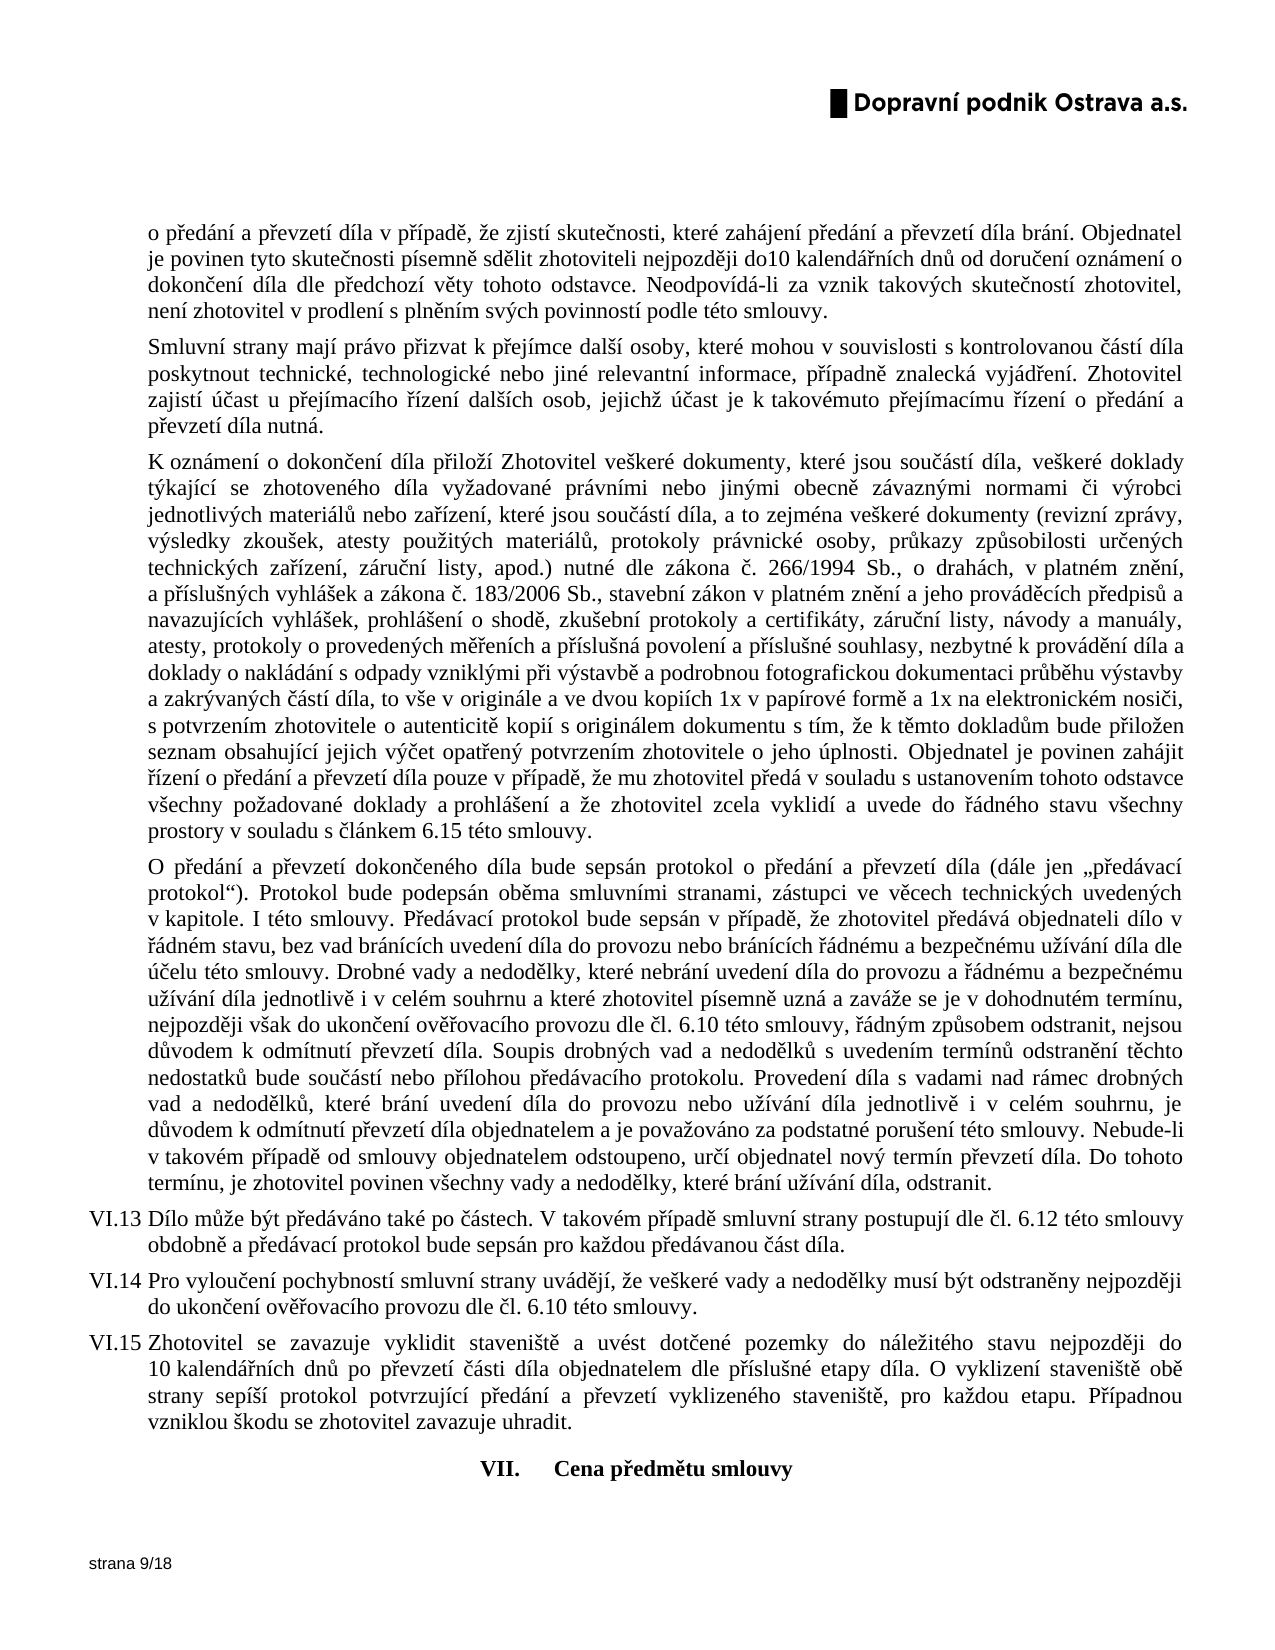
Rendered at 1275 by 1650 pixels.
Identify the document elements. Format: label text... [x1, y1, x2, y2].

picture [830, 89, 1187, 118]
list Zhotovitel se zavazuje vyklidit staveniště a uvést dotčené pozemky do náležitého stavu nejpozději do 10 kalendářních dnů po převzetí části díla objednatelem dle příslušné etapy díla. O vyklizení staveniště obě strany sepíší protokol potvrzující předání a převzetí vyklizeného staveniště, pro každou etapu. Případnou vzniklou škodu se zhotovitel zavazuje uhradit. [89, 1329, 1184, 1434]
list O předání a převzetí dokončeného díla bude sepsán protokol o předání a převzetí díla (dále jen „předávací protokol“). Protokol bude podepsán oběma smluvními stranami, zástupci ve věcech technických uvedených v kapitole. I této smlouvy. Předávací protokol bude sepsán v případě, že zhotovitel předává objednateli dílo v řádném stavu, bez vad bránících uvedení díla do provozu nebo bránících řádnému a bezpečnému užívání díla dle účelu této smlouvy. Drobné vady a nedodělky, které nebrání uvedení díla do provozu a řádnému a bezpečnému užívání díla jednotlivě i v celém souhrnu a které zhotovitel písemně uzná a zaváže se je v dohodnutém termínu, nejpozději však do ukončení ověřovacího provozu dle čl. 6.10 této smlouvy, řádným způsobem odstranit, nejsou důvodem k odmítnutí převzetí díla. Soupis drobných vad a nedodělků s uvedením termínů odstranění těchto nedostatků bude součástí nebo přílohou předávacího protokolu. Provedení díla s vadami nad rámec drobných vad a nedodělků, které brání uvedení díla do provozu nebo užívání díla jednotlivě i v celém souhrnu, je důvodem k odmítnutí převzetí díla objednatelem a je považováno za podstatné porušení této smlouvy. Nebude-li v takovém případě od smlouvy objednatelem odstoupeno, určí objednatel nový termín převzetí díla. Do tohoto termínu, je zhotovitel povinen všechny vady a nedodělky, které brání užívání díla, odstranit. [148, 853, 1184, 1195]
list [148, 218, 1184, 324]
subtitle Cena předmětu smlouvy [89, 1455, 1184, 1482]
list K oznámení o dokončení díla přiloží Zhotovitel veškeré dokumenty, které jsou součástí díla, veškeré doklady týkající se zhotoveného díla vyžadované právními nebo jinými obecně závaznými normami či výrobci jednotlivých materiálů nebo zařízení, které jsou součástí díla, a to zejména veškeré dokumenty (revizní zprávy, výsledky zkoušek, atesty použitých materiálů, protokoly právnické osoby, průkazy způsobilosti určených technických zařízení, záruční listy, apod.) nutné dle zákona č. 266/1994 Sb., o drahách, v platném znění, a příslušných vyhlášek a zákona č. 183/2006 Sb., stavební zákon v platném znění a jeho prováděcích předpisů a navazujících vyhlášek, prohlášení o shodě, zkušební protokoly a certifikáty, záruční listy, návody a manuály, atesty, protokoly o provedených měřeních a příslušná povolení a příslušné souhlasy, nezbytné k provádění díla a doklady o nakládání s odpady vzniklými při výstavbě a podrobnou fotografickou dokumentaci průběhu výstavby a zakrývaných částí díla, to vše v originále a ve dvou kopiích 1x v papírové formě a 1x na elektronickém nosiči, s potvrzením zhotovitele o autenticitě kopií s originálem dokumentu s tím, že k těmto dokladům bude přiložen seznam obsahující jejich výčet opatřený potvrzením zhotovitele o jeho úplnosti. Objednatel je povinen zahájit řízení o předání a převzetí díla pouze v případě, že mu zhotovitel předá v souladu s ustanovením tohoto odstavce všechny požadované doklady a prohlášení a že zhotovitel zcela vyklidí a uvede do řádného stavu všechny prostory v souladu s článkem 6.15 této smlouvy. [148, 448, 1184, 843]
list Dílo může být předáváno také po částech. V takovém případě smluvní strany postupují dle čl. 6.12 této smlouvy obdobně a předávací protokol bude sepsán pro každou předávanou část díla. [89, 1205, 1184, 1257]
list Pro vyloučení pochybností smluvní strany uvádějí, že veškeré vady a nedodělky musí být odstraněny nejpozději do ukončení ověřovacího provozu dle čl. 6.10 této smlouvy. [89, 1267, 1184, 1319]
list Smluvní strany mají právo přizvat k přejímce další osoby, které mohou v souvislosti s kontrolovanou částí díla poskytnout technické, technologické nebo jiné relevantní informace, případně znalecká vyjádření. Zhotovitel zajistí účast u přejímacího řízení dalších osob, jejichž účast je k takovémuto přejímacímu řízení o předání a převzetí díla nutná. [148, 333, 1184, 439]
